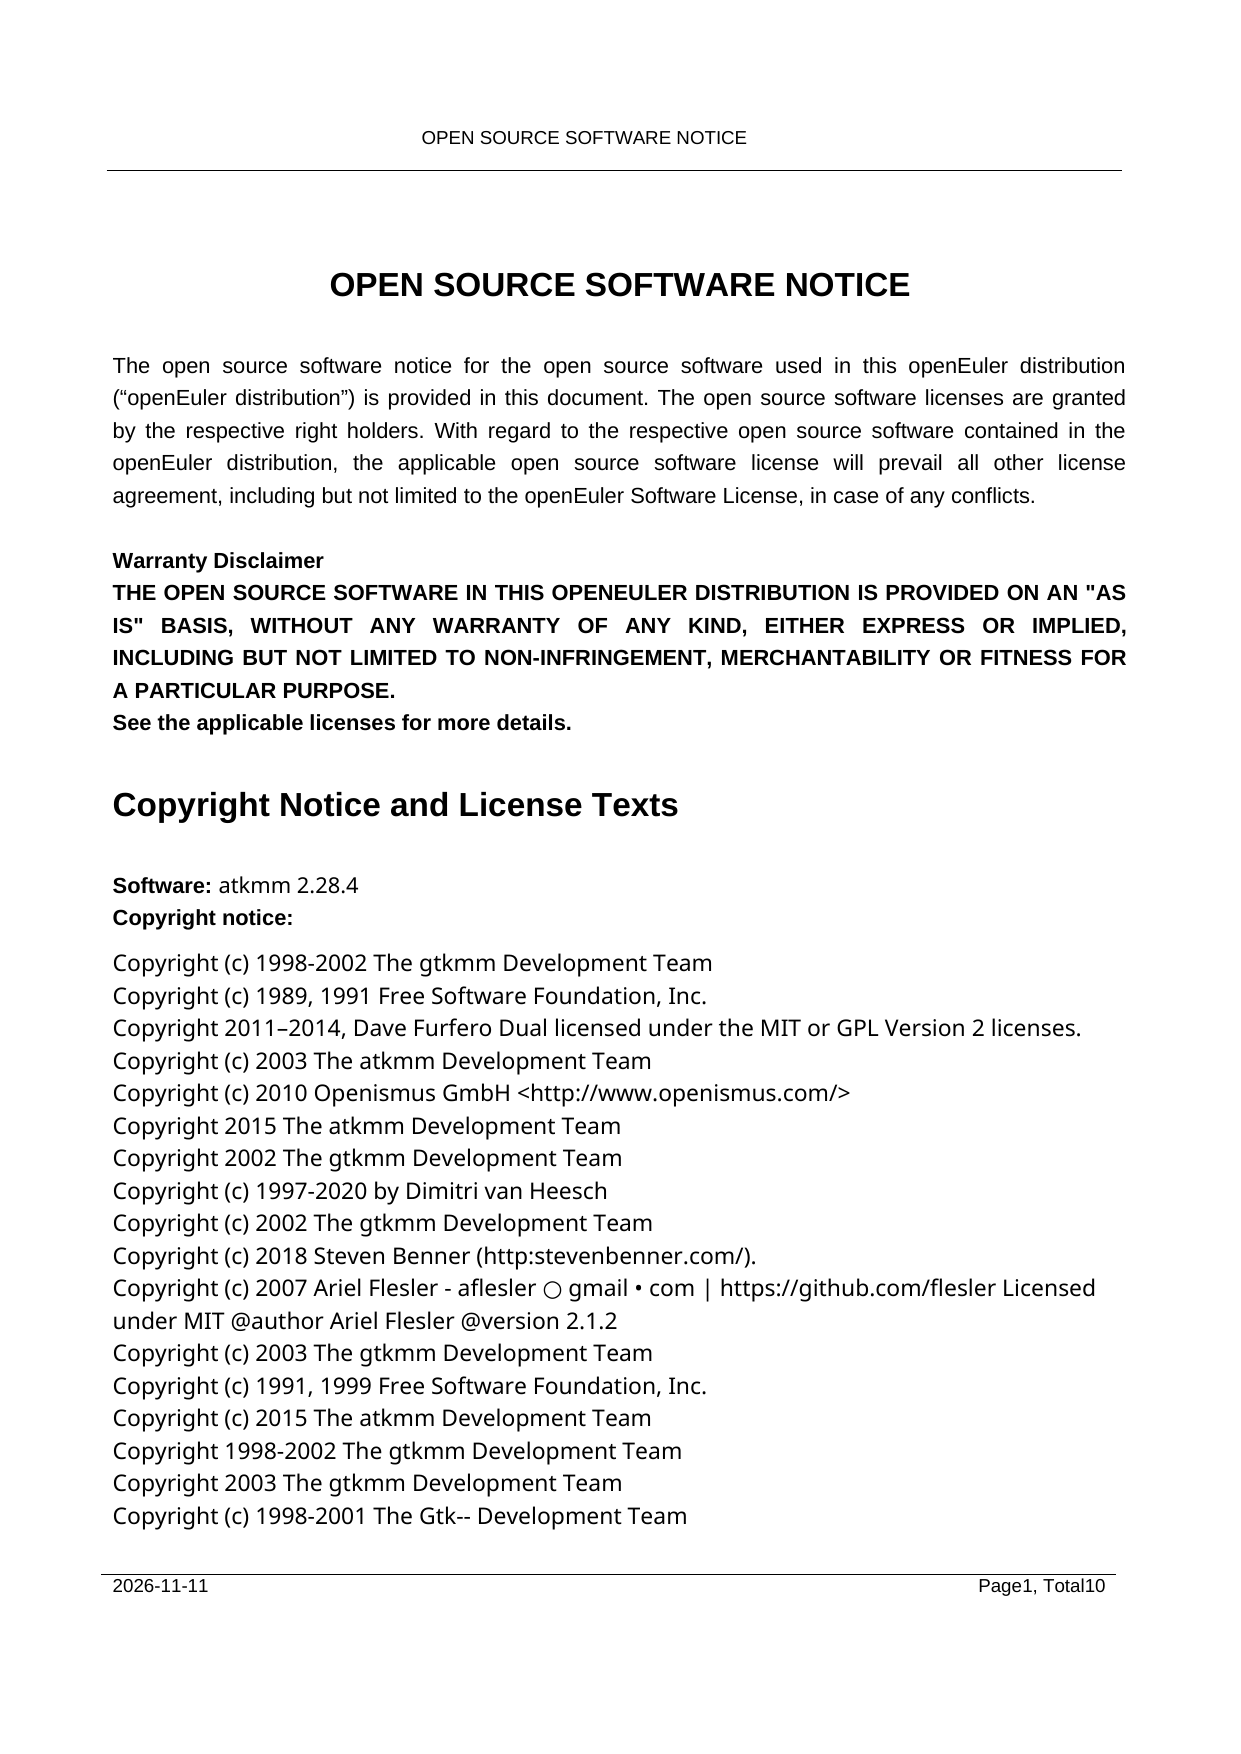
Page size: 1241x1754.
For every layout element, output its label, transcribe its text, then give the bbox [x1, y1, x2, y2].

text The open source software notice for the open source software used in this openEuler distribution (“openEuler distribution”) is provided in this document. The open source software licenses are granted by the respective right holders. With regard to the respective open source software contained in the openEuler distribution, the applicable open source software license will prevail all other license agreement, including but not limited to the openEuler Software License, in case of any conflicts. [112, 349, 1128, 511]
text Copyright notice: [112, 901, 1128, 934]
text Copyright (c) 1998-2002 The gtkmm Development Team Copyright (c) 1989, 1991 Free Software Foundation, Inc. Copyright 2011–2014, Dave Furfero Dual licensed under the MIT or GPL Version 2 licenses. Copyright (c) 2003 The atkmm Development Team Copyright (c) 2010 Openismus GmbH <http://www.openismus.com/> Copyright 2015 The atkmm Development Team Copyright 2002 The gtkmm Development Team Copyright (c) 1997-2020 by Dimitri van Heesch Copyright (c) 2002 The gtkmm Development Team Copyright (c) 2018 Steven Benner (http:stevenbenner.com/). Copyright (c) 2007 Ariel Flesler - aflesler ○ gmail • com | https://github.com/flesler Licensed under MIT @author Ariel Flesler @version 2.1.2 Copyright (c) 2003 The gtkmm Development Team Copyright (c) 1991, 1999 Free Software Foundation, Inc. Copyright (c) 2015 The atkmm Development Team Copyright 1998-2002 The gtkmm Development Team Copyright 2003 The gtkmm Development Team Copyright (c) 1998-2001 The Gtk-- Development Team [112, 947, 1128, 1564]
title Software: atkmm 2.28.4 [112, 869, 1128, 901]
text OPEN SOURCE SOFTWARE NOTICE [112, 251, 1128, 316]
text THE OPEN SOURCE SOFTWARE IN THIS OPENEULER DISTRIBUTION IS PROVIDED ON AN "AS IS" BASIS, WITHOUT ANY WARRANTY OF ANY KIND, EITHER EXPRESS OR IMPLIED, INCLUDING BUT NOT LIMITED TO NON-INFRINGEMENT, MERCHANTABILITY OR FITNESS FOR A PARTICULAR PURPOSE. See the applicable licenses for more details. [112, 576, 1128, 739]
text Copyright Notice and License Texts [112, 771, 1128, 836]
text Warranty Disclaimer [112, 544, 1128, 576]
